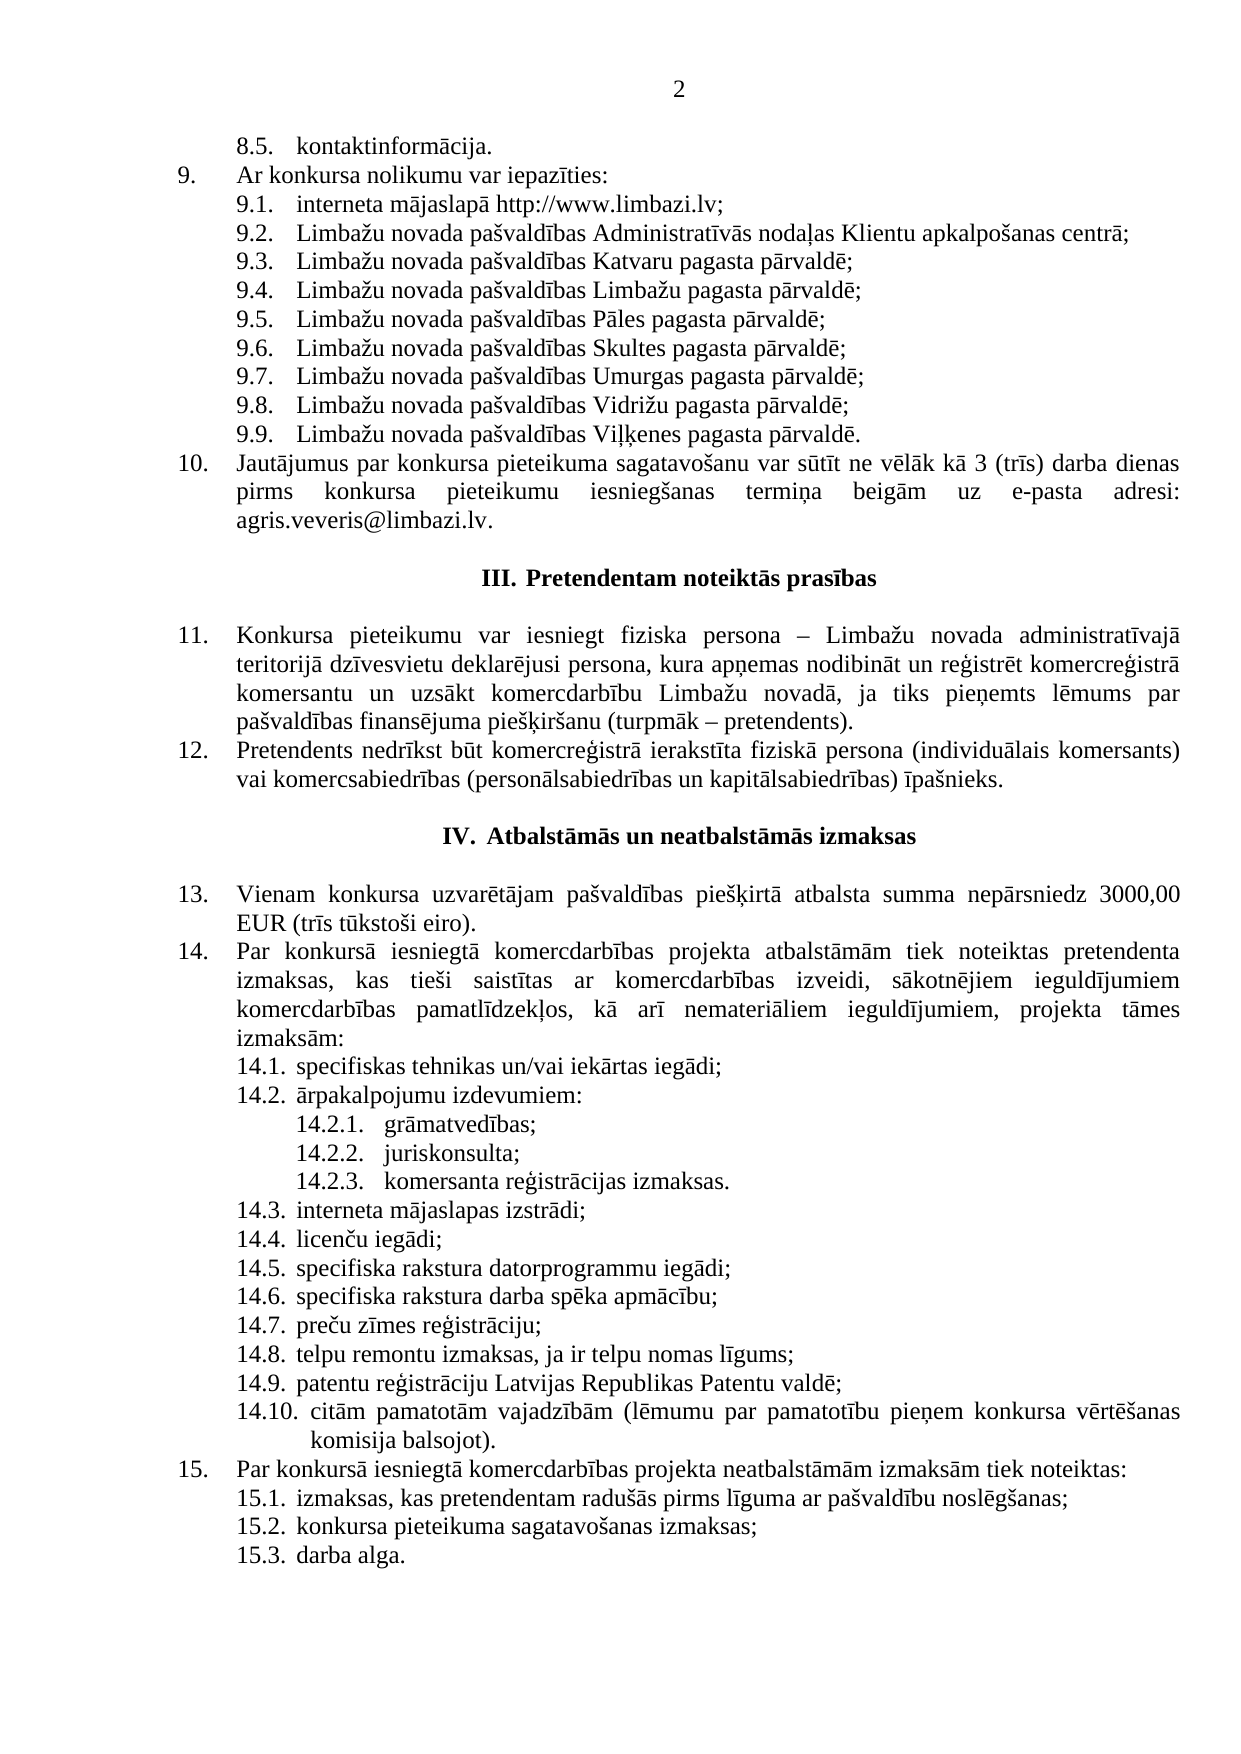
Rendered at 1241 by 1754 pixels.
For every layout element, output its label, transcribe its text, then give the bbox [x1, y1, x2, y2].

list komersanta reģistrācijas izmaksas. [295, 1166, 1181, 1195]
list specifiska rakstura darba spēka apmācību; [236, 1281, 1181, 1310]
list ārpakalpojumu izdevumiem: [236, 1080, 1181, 1109]
list Limbažu novada pašvaldības Limbažu pagasta pārvaldē; [236, 275, 1181, 304]
list telpu remontu izmaksas, ja ir telpu nomas līgums; [236, 1339, 1181, 1368]
list Limbažu novada pašvaldības Umurgas pagasta pārvaldē; [236, 361, 1181, 390]
list Atbalstāmās un neatbalstāmās izmaksas [177, 821, 1181, 850]
list Limbažu novada pašvaldības Skultes pagasta pārvaldē; [236, 333, 1181, 361]
list Limbažu novada pašvaldības Administratīvās nodaļas Klientu apkalpošanas centrā; [236, 218, 1181, 246]
list Limbažu novada pašvaldības Katvaru pagasta pārvaldē; [236, 246, 1181, 275]
list citām pamatotām vajadzībām (lēmumu par pamatotību pieņem konkursa vērtēšanas komisija balsojot). [236, 1396, 1181, 1454]
list juriskonsulta; [295, 1138, 1181, 1166]
list Vienam konkursa uzvarētājam pašvaldības piešķirtā atbalsta summa nepārsniedz 3000,00 EUR (trīs tūkstoši eiro). [177, 879, 1181, 936]
list licenču iegādi; [236, 1224, 1181, 1253]
list interneta mājaslapas izstrādi; [236, 1195, 1181, 1224]
list Limbažu novada pašvaldības Viļķenes pagasta pārvaldē. [236, 419, 1181, 448]
list konkursa pieteikuma sagatavošanas izmaksas; [236, 1511, 1181, 1540]
list Pretendents nedrīkst būt komercreģistrā ierakstīta fiziskā persona (individuālais komersants) vai komercsabiedrības (personālsabiedrības un kapitālsabiedrības) īpašnieks. [177, 735, 1181, 793]
list Limbažu novada pašvaldības Pāles pagasta pārvaldē; [236, 304, 1181, 333]
list specifiskas tehnikas un/vai iekārtas iegādi; [236, 1051, 1181, 1080]
list grāmatvedības; [295, 1109, 1181, 1138]
list kontaktinformācija. [236, 131, 1181, 160]
list interneta mājaslapā http://www.limbazi.lv; [236, 189, 1181, 218]
list specifiska rakstura datorprogrammu iegādi; [236, 1253, 1181, 1281]
list darba alga. [236, 1540, 1181, 1569]
list Pretendentam noteiktās prasības [177, 563, 1181, 591]
list Ar konkursa nolikumu var iepazīties: [177, 160, 1181, 189]
list Par konkursā iesniegtā komercdarbības projekta neatbalstāmām izmaksām tiek noteiktas: [177, 1454, 1181, 1483]
list Konkursa pieteikumu var iesniegt fiziska persona – Limbažu novada administratīvajā teritorijā dzīvesvietu deklarējusi persona, kura apņemas nodibināt un reģistrēt komercreģistrā komersantu un uzsākt komercdarbību Limbažu novadā, ja tiks pieņemts lēmums par pašvaldības finansējuma piešķiršanu (turpmāk – pretendents). [177, 620, 1181, 735]
list patentu reģistrāciju Latvijas Republikas Patentu valdē; [236, 1368, 1181, 1396]
list preču zīmes reģistrāciju; [236, 1310, 1181, 1339]
list Par konkursā iesniegtā komercdarbības projekta atbalstāmām tiek noteiktas pretendenta izmaksas, kas tieši saistītas ar komercdarbības izveidi, sākotnējiem ieguldījumiem komercdarbības pamatlīdzekļos, kā arī nemateriāliem ieguldījumiem, projekta tāmes izmaksām: [177, 936, 1181, 1051]
list Jautājumus par konkursa pieteikuma sagatavošanu var sūtīt ne vēlāk kā 3 (trīs) darba dienas pirms konkursa pieteikumu iesniegšanas termiņa beigām uz e-pasta adresi: agris.veveris@limbazi.lv. [177, 448, 1181, 534]
list Limbažu novada pašvaldības Vidrižu pagasta pārvaldē; [236, 390, 1181, 419]
list izmaksas, kas pretendentam radušās pirms līguma ar pašvaldību noslēgšanas; [236, 1483, 1181, 1511]
